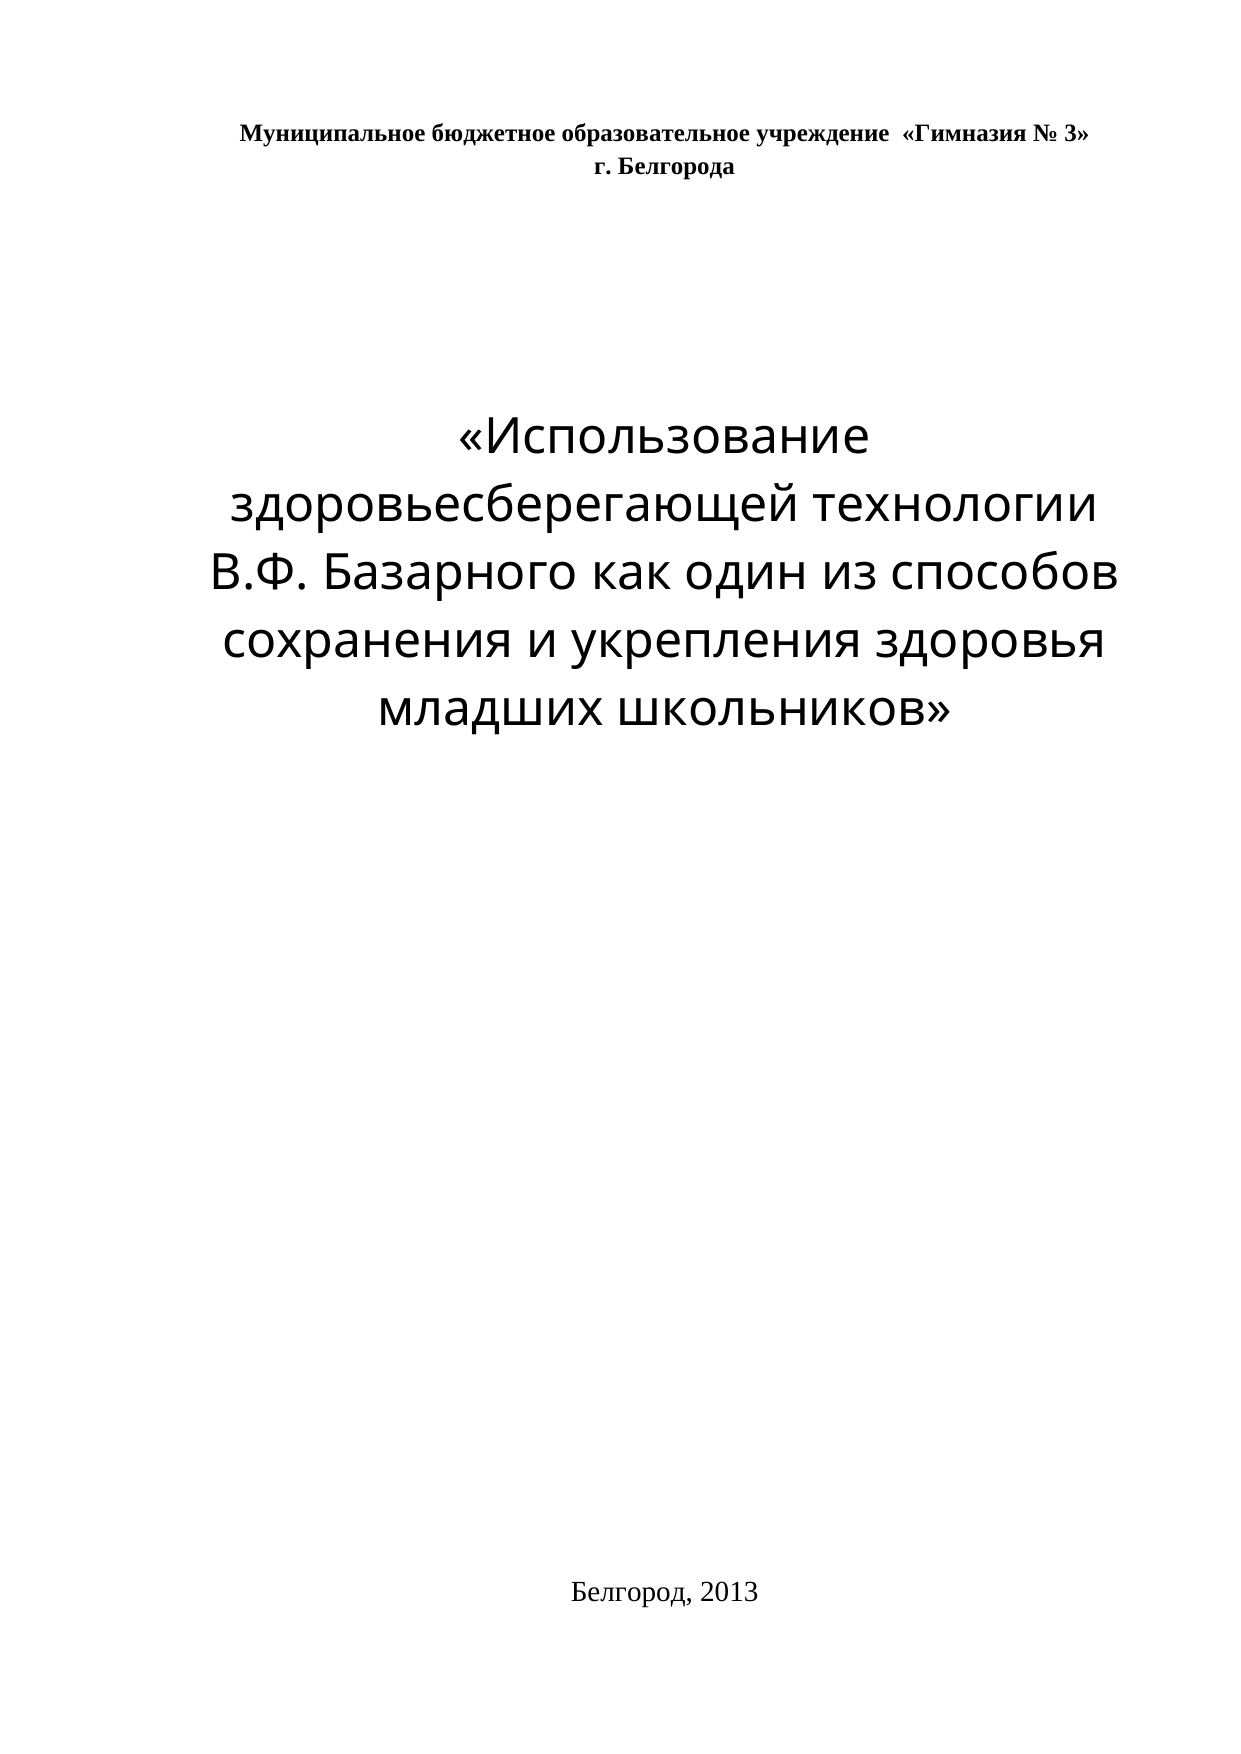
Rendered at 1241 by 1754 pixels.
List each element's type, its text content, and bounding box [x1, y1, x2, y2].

text Белгород, 2013 [177, 1574, 1152, 1608]
text В.Ф. Базарного как один из способов сохранения и укрепления здоровья младших школьников» [177, 536, 1152, 740]
text Муниципальное бюджетное образовательное учреждение «Гимназия № 3» г. Белгорода [177, 118, 1152, 180]
text «Использование здоровьесберегающей технологии [177, 400, 1152, 536]
